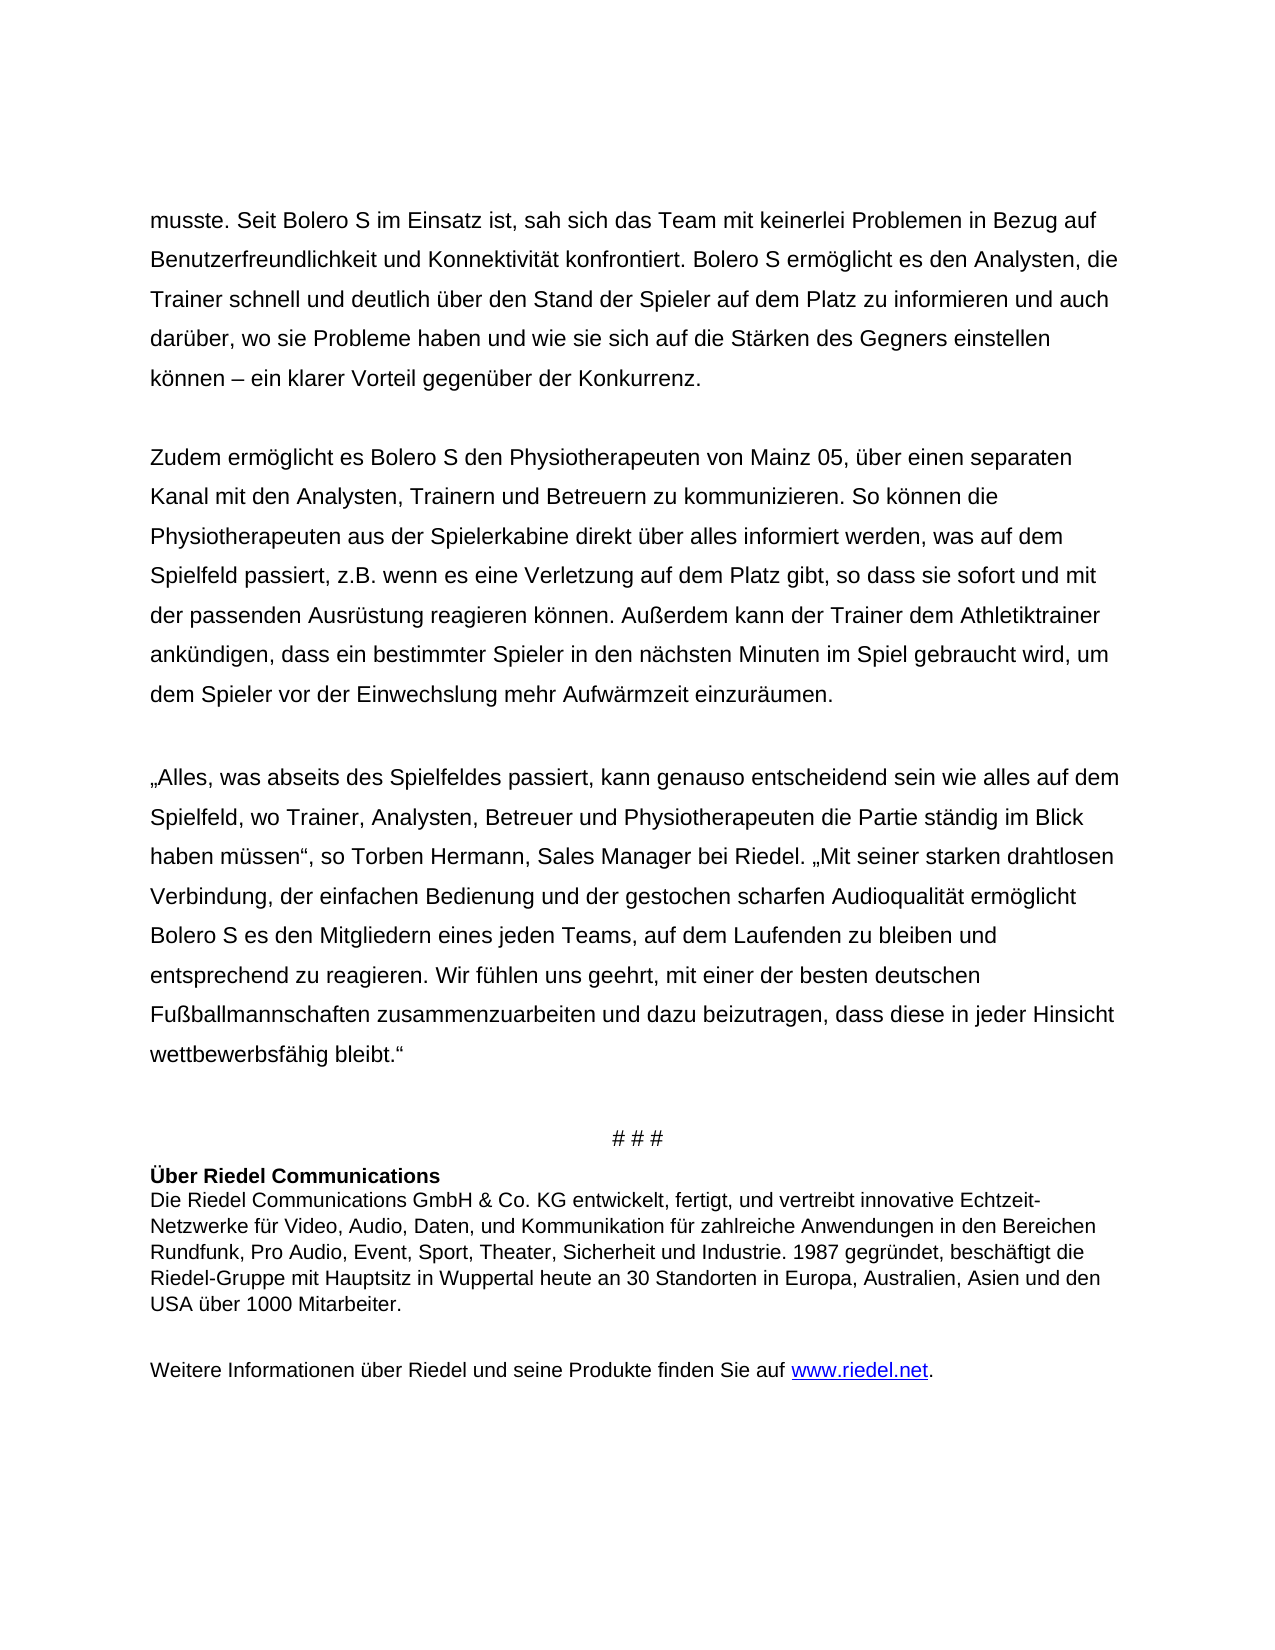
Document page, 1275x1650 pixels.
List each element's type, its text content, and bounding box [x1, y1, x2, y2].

text # # # [150, 1124, 1125, 1151]
text Die Riedel Communications GmbH & Co. KG entwickelt, fertigt, und vertreibt innovative Echtzeit-Netzwerke für Video, Audio, Daten, und Kommunikation für zahlreiche Anwendungen in den Bereichen Rundfunk, Pro Audio, Event, Sport, Theater, Sicherheit und Industrie. 1987 gegründet, beschäftigt die Riedel-Gruppe mit Hauptsitz in Wuppertal heute an 30 Standorten in Europa, Australien, Asien und den USA über 1000 Mitarbeiter. [150, 1188, 1125, 1315]
text Über Riedel Communications [150, 1164, 1125, 1188]
text Weitere Informationen über Riedel und seine Produkte finden Sie auf www.riedel.net. [150, 1317, 1125, 1382]
text „Alles, was abseits des Spielfeldes passiert, kann genauso entscheidend sein wie alles auf dem Spielfeld, wo Trainer, Analysten, Betreuer und Physiotherapeuten die Partie ständig im Blick haben müssen“, so Torben Hermann, Sales Manager bei Riedel. „Mit seiner starken drahtlosen Verbindung, der einfachen Bedienung und der gestochen scharfen Audioqualität ermöglicht Bolero S es den Mitgliedern eines jeden Teams, auf dem Laufenden zu bleiben und entsprechend zu reagieren. Wir fühlen uns geehrt, mit einer der besten deutschen Fußballmannschaften zusammenzuarbeiten und dazu beizutragen, dass diese in jeder Hinsicht wettbewerbsfähig bleibt.“ [150, 764, 1125, 1110]
text Zudem ermöglicht es Bolero S den Physiotherapeuten von Mainz 05, über einen separaten Kanal mit den Analysten, Trainern und Betreuern zu kommunizieren. So können die Physiotherapeuten aus der Spielerkabine direkt über alles informiert werden, was auf dem Spielfeld passiert, z.B. wenn es eine Verletzung auf dem Platz gibt, so dass sie sofort und mit der passenden Ausrüstung reagieren können. Außerdem kann der Trainer dem Athletiktrainer ankündigen, dass ein bestimmter Spieler in den nächsten Minuten im Spiel gebraucht wird, um dem Spieler vor der Einwechslung mehr Aufwärmzeit einzuräumen. [150, 444, 1125, 750]
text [150, 207, 1125, 391]
